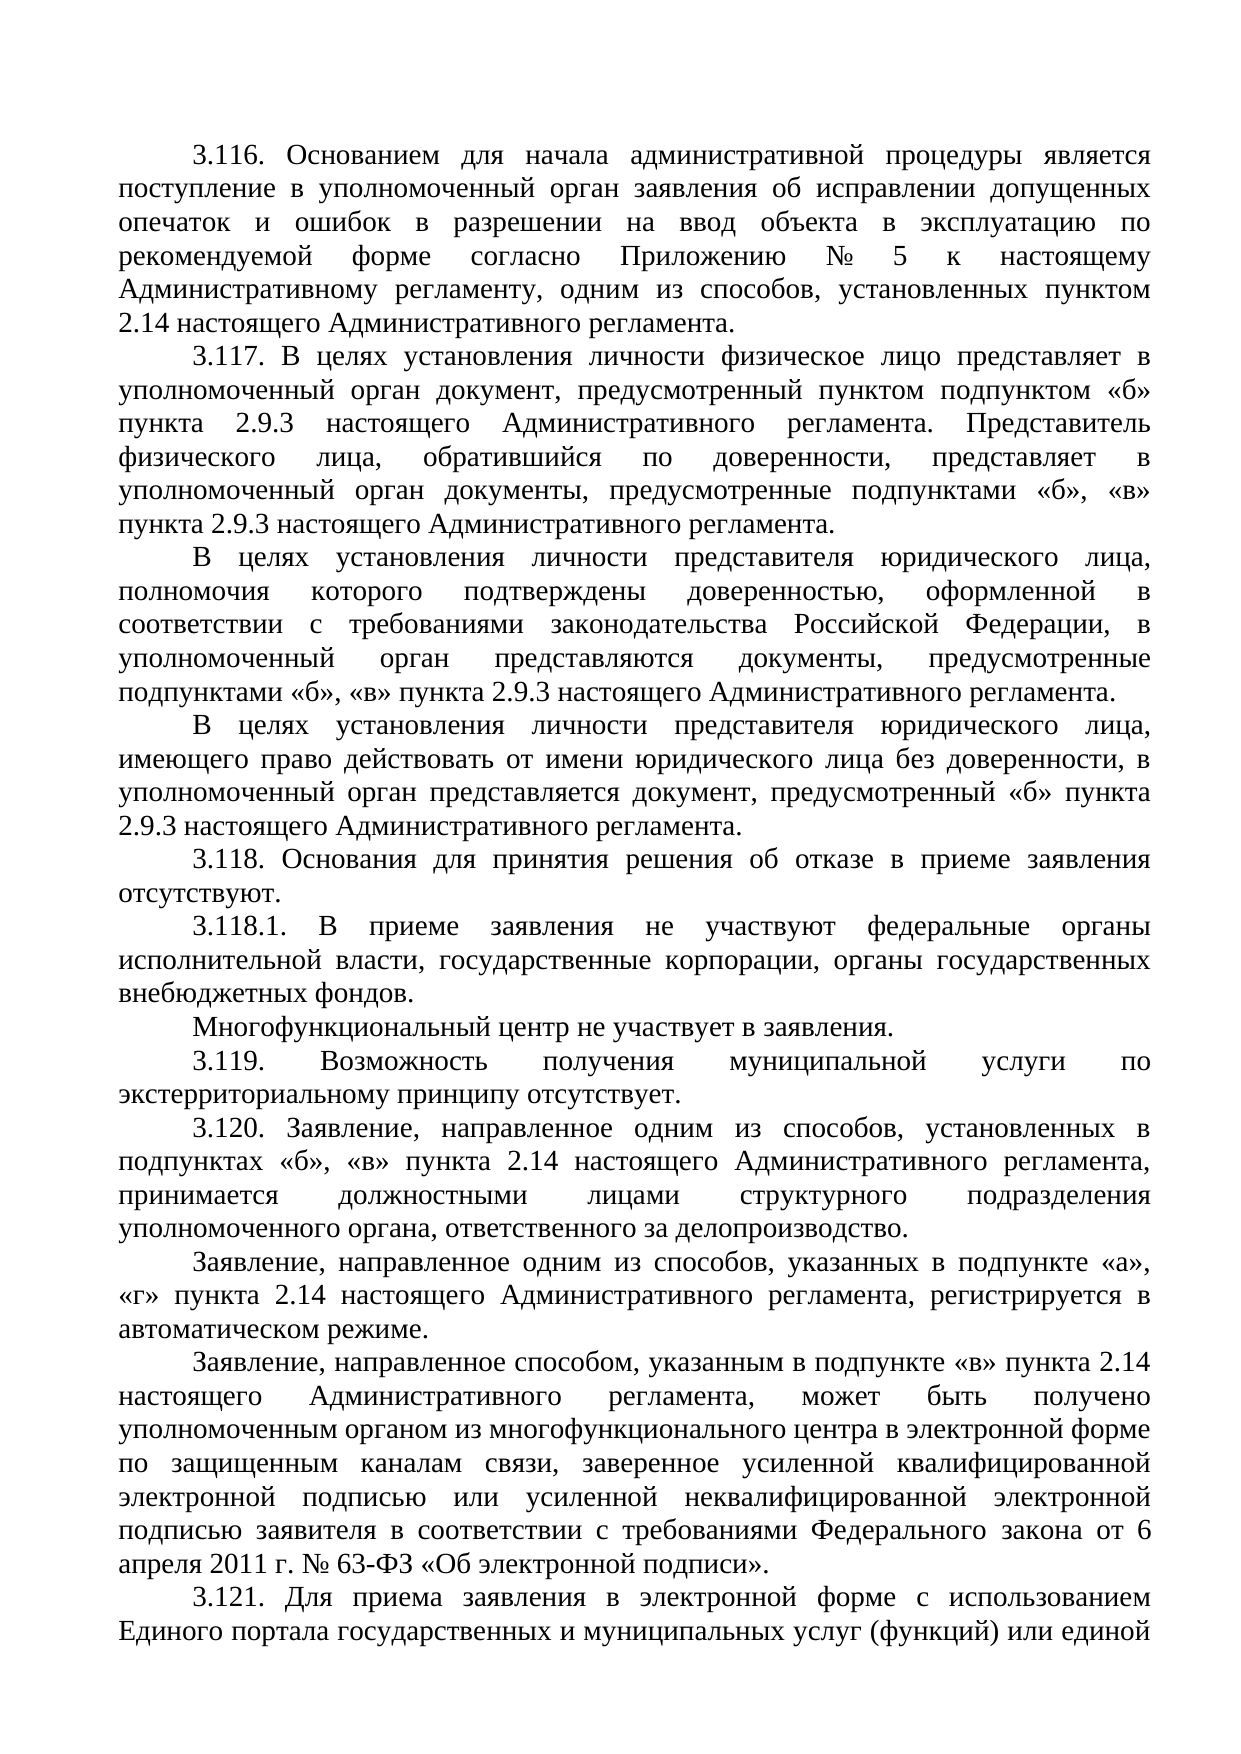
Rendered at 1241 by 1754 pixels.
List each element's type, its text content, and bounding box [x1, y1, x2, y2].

text 3.117. В целях установления личности физическое лицо представляет в уполномоченный орган документ, предусмотренный пунктом подпунктом «б» пункта 2.9.3 настоящего Административного регламента. Представитель физического лица, обратившийся по доверенности, представляет в уполномоченный орган документы, предусмотренные подпунктами «б», «в» пункта 2.9.3 настоящего Административного регламента. [118, 338, 1152, 539]
text В целях установления личности представителя юридического лица, имеющего право действовать от имени юридического лица без доверенности, в уполномоченный орган представляется документ, предусмотренный «б» пункта 2.9.3 настоящего Административного регламента. [118, 707, 1152, 841]
text В целях установления личности представителя юридического лица, полномочия которого подтверждены доверенностью, оформленной в соответствии с требованиями законодательства Российской Федерации, в уполномоченный орган представляются документы, предусмотренные подпунктами «б», «в» пункта 2.9.3 настоящего Административного регламента. [118, 539, 1152, 707]
text Заявление, направленное одним из способов, указанных в подпункте «а», «г» пункта 2.14 настоящего Административного регламента, регистрируется в автоматическом режиме. [118, 1244, 1152, 1344]
text 3.120. Заявление, направленное одним из способов, установленных в подпунктах «б», «в» пункта 2.14 настоящего Административного регламента, принимается должностными лицами структурного подразделения уполномоченного органа, ответственного за делопроизводство. [118, 1110, 1152, 1244]
text 3.118. Основания для принятия решения об отказе в приеме заявления отсутствуют. [118, 841, 1152, 908]
text 3.116. Основанием для начала административной процедуры является поступление в уполномоченный орган заявления об исправлении допущенных опечаток и ошибок в разрешении на ввод объекта в эксплуатацию по рекомендуемой форме согласно Приложению № 5 к настоящему Административному регламенту, одним из способов, установленных пунктом 2.14 настоящего Административного регламента. [118, 137, 1152, 338]
text Заявление, направленное способом, указанным в подпункте «в» пункта 2.14 настоящего Административного регламента, может быть получено уполномоченным органом из многофункционального центра в электронной форме по защищенным каналам связи, заверенное усиленной квалифицированной электронной подписью или усиленной неквалифицированной электронной подписью заявителя в соответствии с требованиями Федерального закона от 6 апреля 2011 г. № 63-ФЗ «Об электронной подписи». [118, 1344, 1152, 1579]
text Многофункциональный центр не участвует в заявления. [118, 1009, 1152, 1043]
text 3.119. Возможность получения муниципальной услуги по экстерриториальному принципу отсутствует. [118, 1043, 1152, 1110]
text 3.118.1. В приеме заявления не участвуют федеральные органы исполнительной власти, государственные корпорации, органы государственных внебюджетных фондов. [118, 908, 1152, 1009]
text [118, 1579, 1152, 1646]
